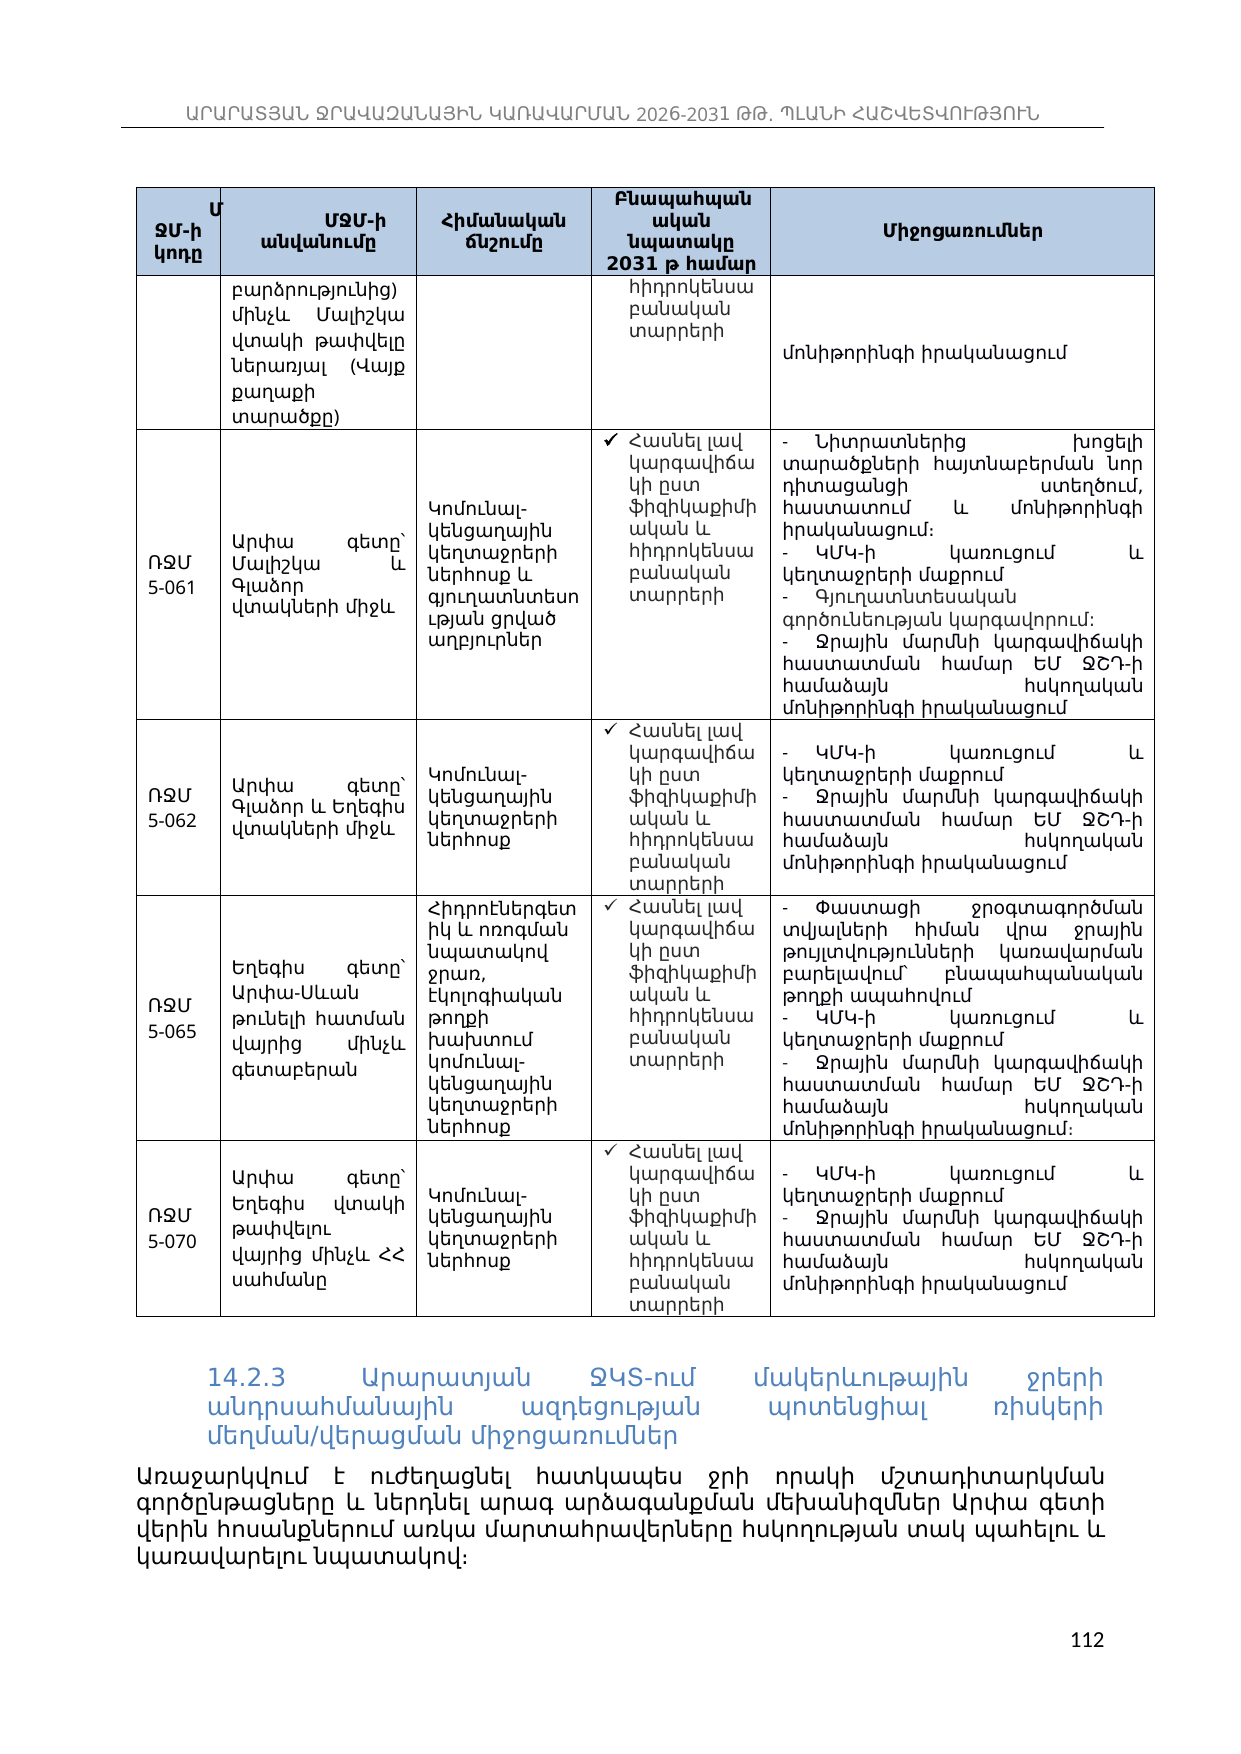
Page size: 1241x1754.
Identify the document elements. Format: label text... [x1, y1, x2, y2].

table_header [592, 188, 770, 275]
text Առաջարկվում է ուժեղացնել հատկապես ջրի որակի մշտադիտարկման գործընթացները և ներդնել արագ արձագանքման մեխանիզմներ Արփա գետի վերին հոսանքներում առկա մարտահրավերները հսկողության տակ պահելու և կառավարելու նպատակով։ [136, 1463, 1106, 1569]
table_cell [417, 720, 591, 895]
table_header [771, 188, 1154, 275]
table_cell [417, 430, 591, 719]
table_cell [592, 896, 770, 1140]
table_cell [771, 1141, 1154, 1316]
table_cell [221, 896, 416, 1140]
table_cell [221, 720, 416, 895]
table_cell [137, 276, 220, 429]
subtitle Արարատյան ՋԿՏ-ում մակերևութային ջրերի անդրսահմանային ազդեցության պոտենցիալ ռիսկերի մեղման/վերացման միջոցառումներ [207, 1363, 1104, 1450]
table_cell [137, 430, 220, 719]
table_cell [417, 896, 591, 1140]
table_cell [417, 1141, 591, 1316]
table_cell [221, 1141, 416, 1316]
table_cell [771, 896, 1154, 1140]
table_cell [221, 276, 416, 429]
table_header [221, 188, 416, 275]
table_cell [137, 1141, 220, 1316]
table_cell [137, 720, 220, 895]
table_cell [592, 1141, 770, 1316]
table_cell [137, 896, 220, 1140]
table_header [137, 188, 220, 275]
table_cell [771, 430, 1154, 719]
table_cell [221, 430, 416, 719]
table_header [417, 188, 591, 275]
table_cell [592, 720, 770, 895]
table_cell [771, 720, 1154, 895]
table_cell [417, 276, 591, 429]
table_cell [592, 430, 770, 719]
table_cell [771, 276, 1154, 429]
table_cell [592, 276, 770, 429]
